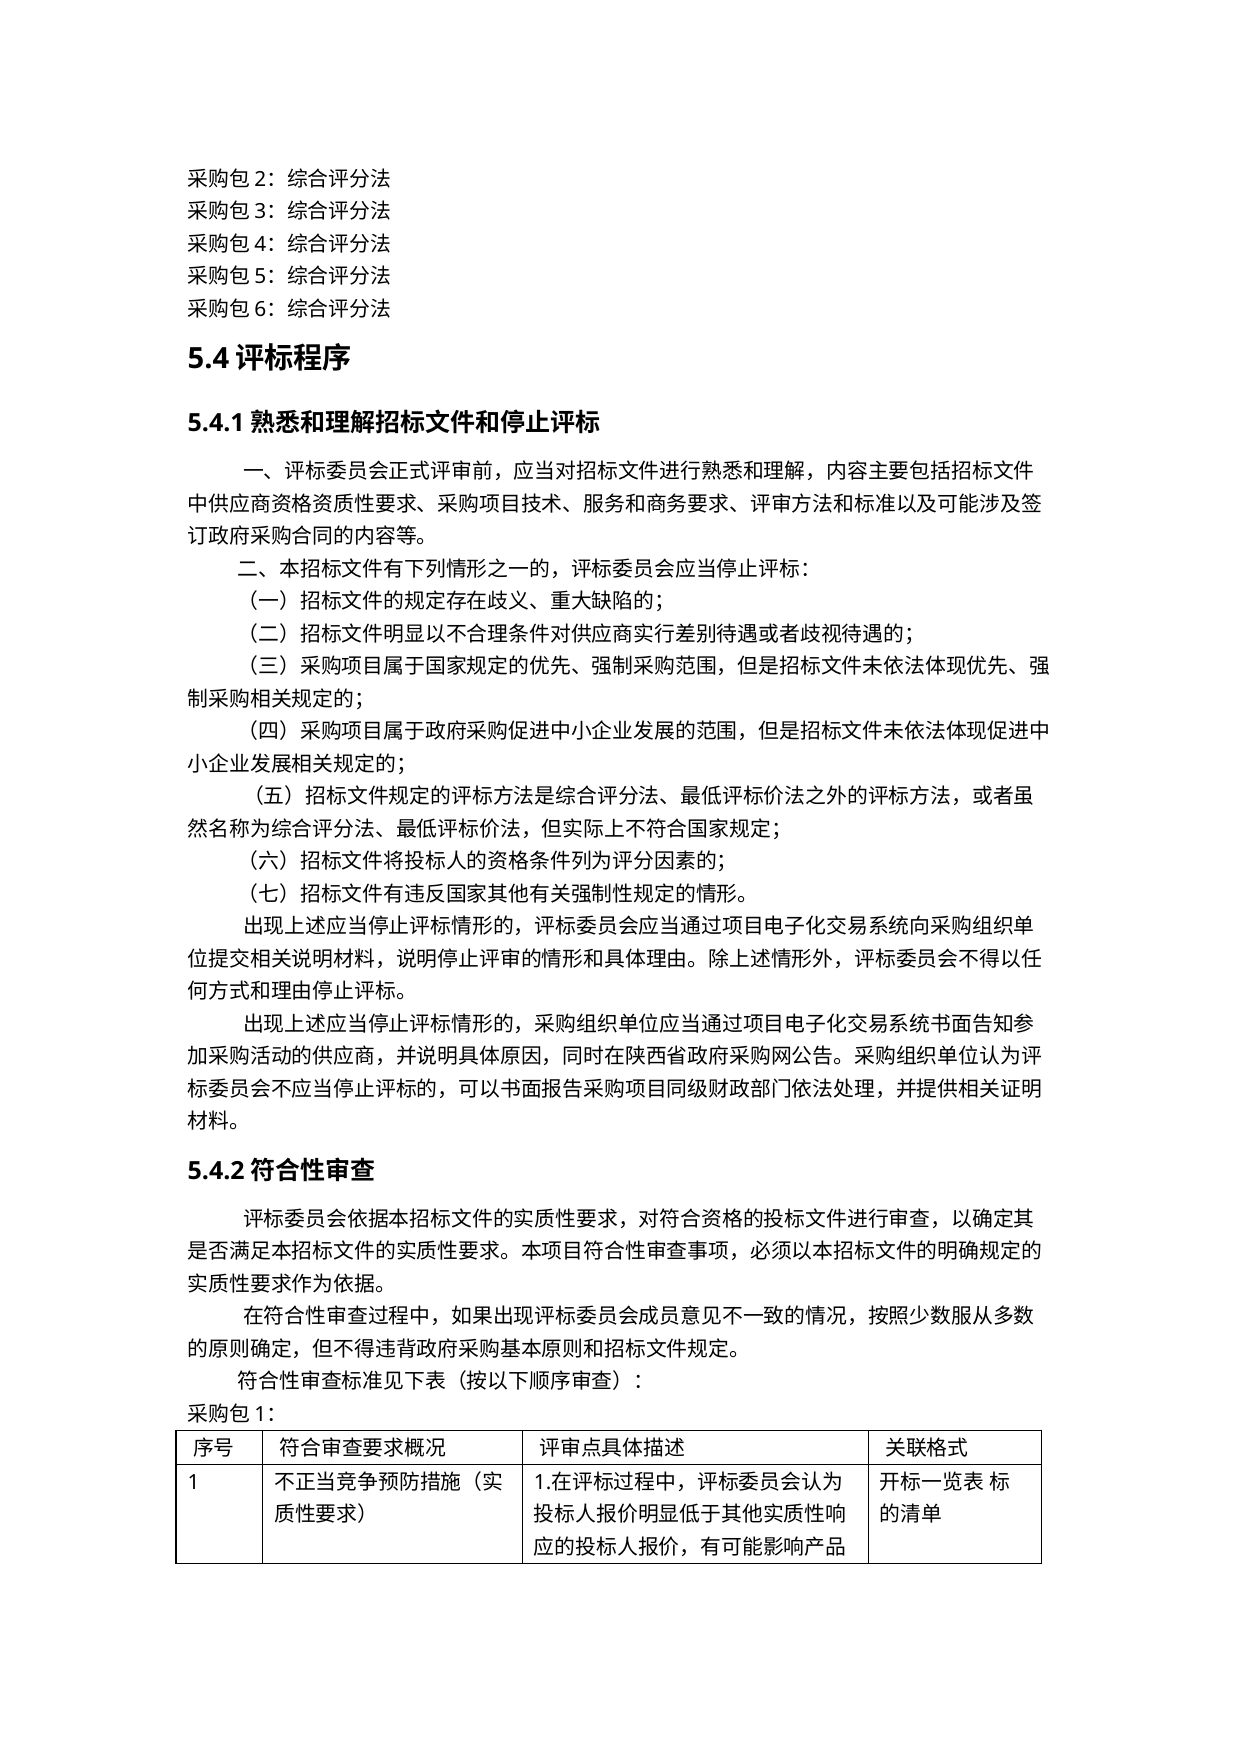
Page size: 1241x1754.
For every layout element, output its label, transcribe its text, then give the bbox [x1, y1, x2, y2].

text 二、本招标文件有下列情形之一的，评标委员会应当停止评标： [187, 552, 1053, 584]
text （五）招标文件规定的评标方法是综合评分法、最低评标价法之外的评标方法，或者虽然名称为综合评分法、最低评标价法，但实际上不符合国家规定； [187, 779, 1053, 844]
text 评标委员会依据本招标文件的实质性要求，对符合资格的投标文件进行审查，以确定其是否满足本招标文件的实质性要求。本项目符合性审查事项，必须以本招标文件的明确规定的实质性要求作为依据。 [187, 1202, 1053, 1299]
text （二）招标文件明显以不合理条件对供应商实行差别待遇或者歧视待遇的； [187, 617, 1053, 649]
text 采购包2：综合评分法 [187, 162, 1053, 194]
text （一）招标文件的规定存在歧义、重大缺陷的； [187, 584, 1053, 617]
text 5.4评标程序 [187, 324, 1053, 389]
text （三）采购项目属于国家规定的优先、强制采购范围，但是招标文件未依法体现优先、强制采购相关规定的； [187, 649, 1053, 714]
text 采购包4：综合评分法 [187, 227, 1053, 259]
text 5.4.1熟悉和理解招标文件和停止评标 [187, 389, 1053, 454]
text （四）采购项目属于政府采购促进中小企业发展的范围，但是招标文件未依法体现促进中小企业发展相关规定的； [187, 714, 1053, 779]
text 出现上述应当停止评标情形的，采购组织单位应当通过项目电子化交易系统书面告知参加采购活动的供应商，并说明具体原因，同时在陕西省政府采购网公告。采购组织单位认为评标委员会不应当停止评标的，可以书面报告采购项目同级财政部门依法处理，并提供相关证明材料。 [187, 1007, 1053, 1137]
table_header 序号 [177, 1431, 262, 1463]
text 采购包6：综合评分法 [187, 292, 1053, 324]
table_header 评审点具体描述 [523, 1431, 868, 1463]
table_cell 开标一览表 标的清单 [869, 1465, 1041, 1563]
text 采购包5：综合评分法 [187, 259, 1053, 292]
text 5.4.2符合性审查 [187, 1137, 1053, 1202]
text 符合性审查标准见下表（按以下顺序审查）： [187, 1364, 1053, 1397]
text （六）招标文件将投标人的资格条件列为评分因素的； [187, 844, 1053, 877]
table_header 符合审查要求概况 [263, 1431, 522, 1463]
table_cell 不正当竞争预防措施（实质性要求） [263, 1465, 522, 1563]
table_header 关联格式 [869, 1431, 1041, 1463]
text 采购包1： [187, 1397, 1053, 1429]
text （七）招标文件有违反国家其他有关强制性规定的情形。 [187, 877, 1053, 909]
table_cell 1 [177, 1465, 262, 1563]
text 采购包3：综合评分法 [187, 194, 1053, 227]
text 在符合性审查过程中，如果出现评标委员会成员意见不一致的情况，按照少数服从多数的原则确定，但不得违背政府采购基本原则和招标文件规定。 [187, 1299, 1053, 1364]
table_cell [523, 1465, 868, 1563]
text 一、评标委员会正式评审前，应当对招标文件进行熟悉和理解，内容主要包括招标文件中供应商资格资质性要求、采购项目技术、服务和商务要求、评审方法和标准以及可能涉及签订政府采购合同的内容等。 [187, 454, 1053, 552]
text 出现上述应当停止评标情形的，评标委员会应当通过项目电子化交易系统向采购组织单位提交相关说明材料，说明停止评审的情形和具体理由。除上述情形外，评标委员会不得以任何方式和理由停止评标。 [187, 909, 1053, 1007]
